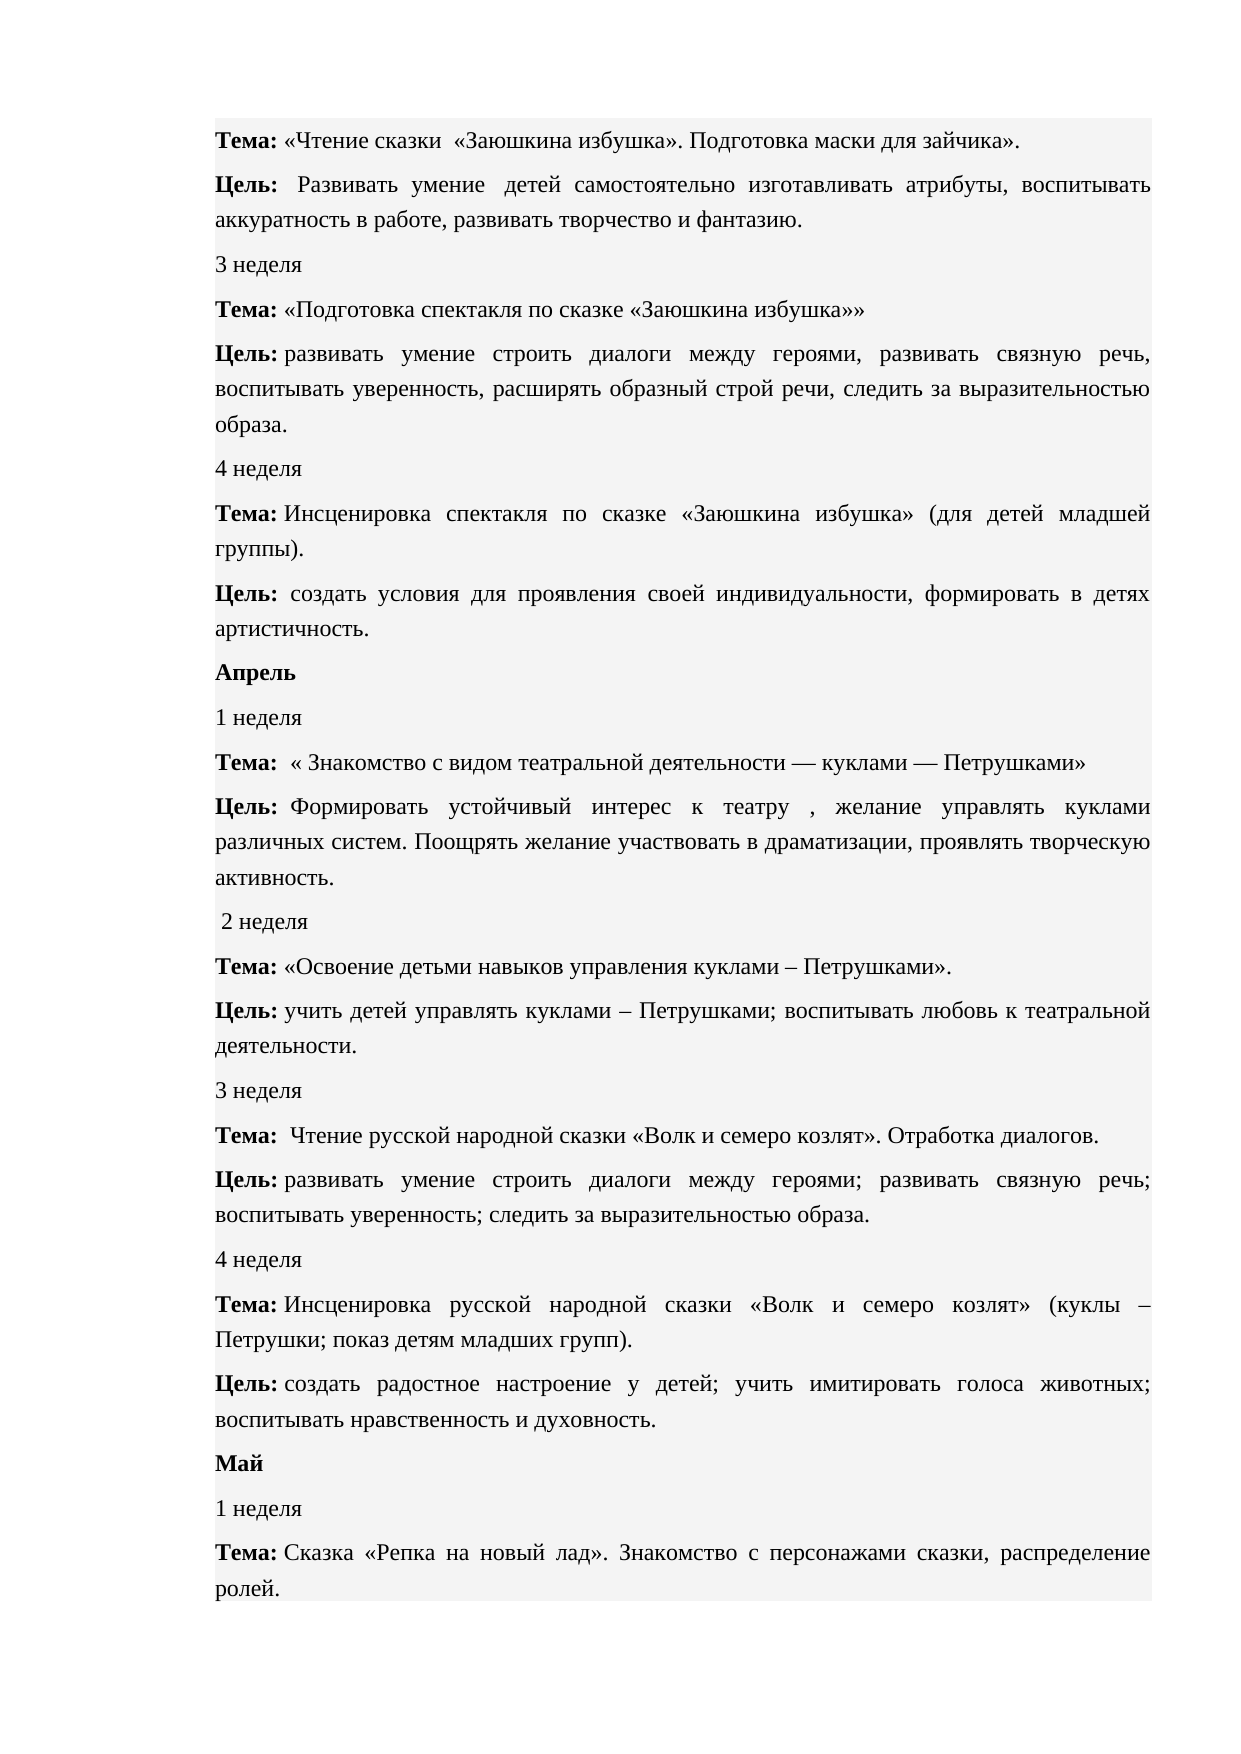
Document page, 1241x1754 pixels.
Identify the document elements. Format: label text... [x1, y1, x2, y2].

text Цель: создать условия для проявления своей индивидуальности, формировать в детях артистичность. [215, 571, 1152, 641]
text Тема: Сказка «Репка на новый лад». Знакомство с персонажами сказки, распределение ролей. [215, 1531, 1152, 1601]
text 1 неделя [215, 1486, 1152, 1521]
text Тема: « Знакомство с видом театральной деятельности — куклами — Петрушками» [215, 740, 1152, 775]
text 2 неделя [215, 899, 1152, 935]
text 4 неделя [215, 447, 1152, 482]
text Тема: «Чтение сказки «Заюшкина избушка». Подготовка маски для зайчика». [215, 118, 1152, 153]
text Цель: развивать умение строить диалоги между героями; развивать связную речь; воспитывать уверенность; следить за выразительностью образа. [215, 1158, 1152, 1228]
text Цель: Развивать умение детей самостоятельно изготавливать атрибуты, воспитывать аккуратность в работе, развивать творчество и фантазию. [215, 163, 1152, 233]
text Тема: Чтение русской народной сказки «Волк и семеро козлят». Отработка диалогов. [215, 1113, 1152, 1148]
text Цель: учить детей управлять куклами – Петрушками; воспитывать любовь к театральной деятельности. [215, 989, 1152, 1059]
text Тема: «Освоение детьми навыков управления куклами – Петрушками». [215, 944, 1152, 979]
text Апрель [215, 651, 1152, 686]
text Май [215, 1442, 1152, 1477]
text 3 неделя [215, 242, 1152, 278]
text 4 неделя [215, 1237, 1152, 1273]
text Цель: Формировать устойчивый интерес к театру , желание управлять куклами различных систем. Поощрять желание участвовать в драматизации, проявлять творческую активность. [215, 784, 1152, 890]
text Тема: «Подготовка спектакля по сказке «Заюшкина избушка»» [215, 287, 1152, 322]
text Цель: развивать умение строить диалоги между героями, развивать связную речь, воспитывать уверенность, расширять образный строй речи, следить за выразительностью образа. [215, 332, 1152, 437]
text Тема: Инсценировка русской народной сказки «Волк и семеро козлят» (куклы – Петрушки; показ детям младших групп). [215, 1282, 1152, 1352]
text Тема: Инсценировка спектакля по сказке «Заюшкина избушка» (для детей младшей группы). [215, 491, 1152, 562]
text Цель: создать радостное настроение у детей; учить имитировать голоса животных; воспитывать нравственность и духовность. [215, 1362, 1152, 1432]
text 3 неделя [215, 1068, 1152, 1104]
text 1 неделя [215, 695, 1152, 731]
